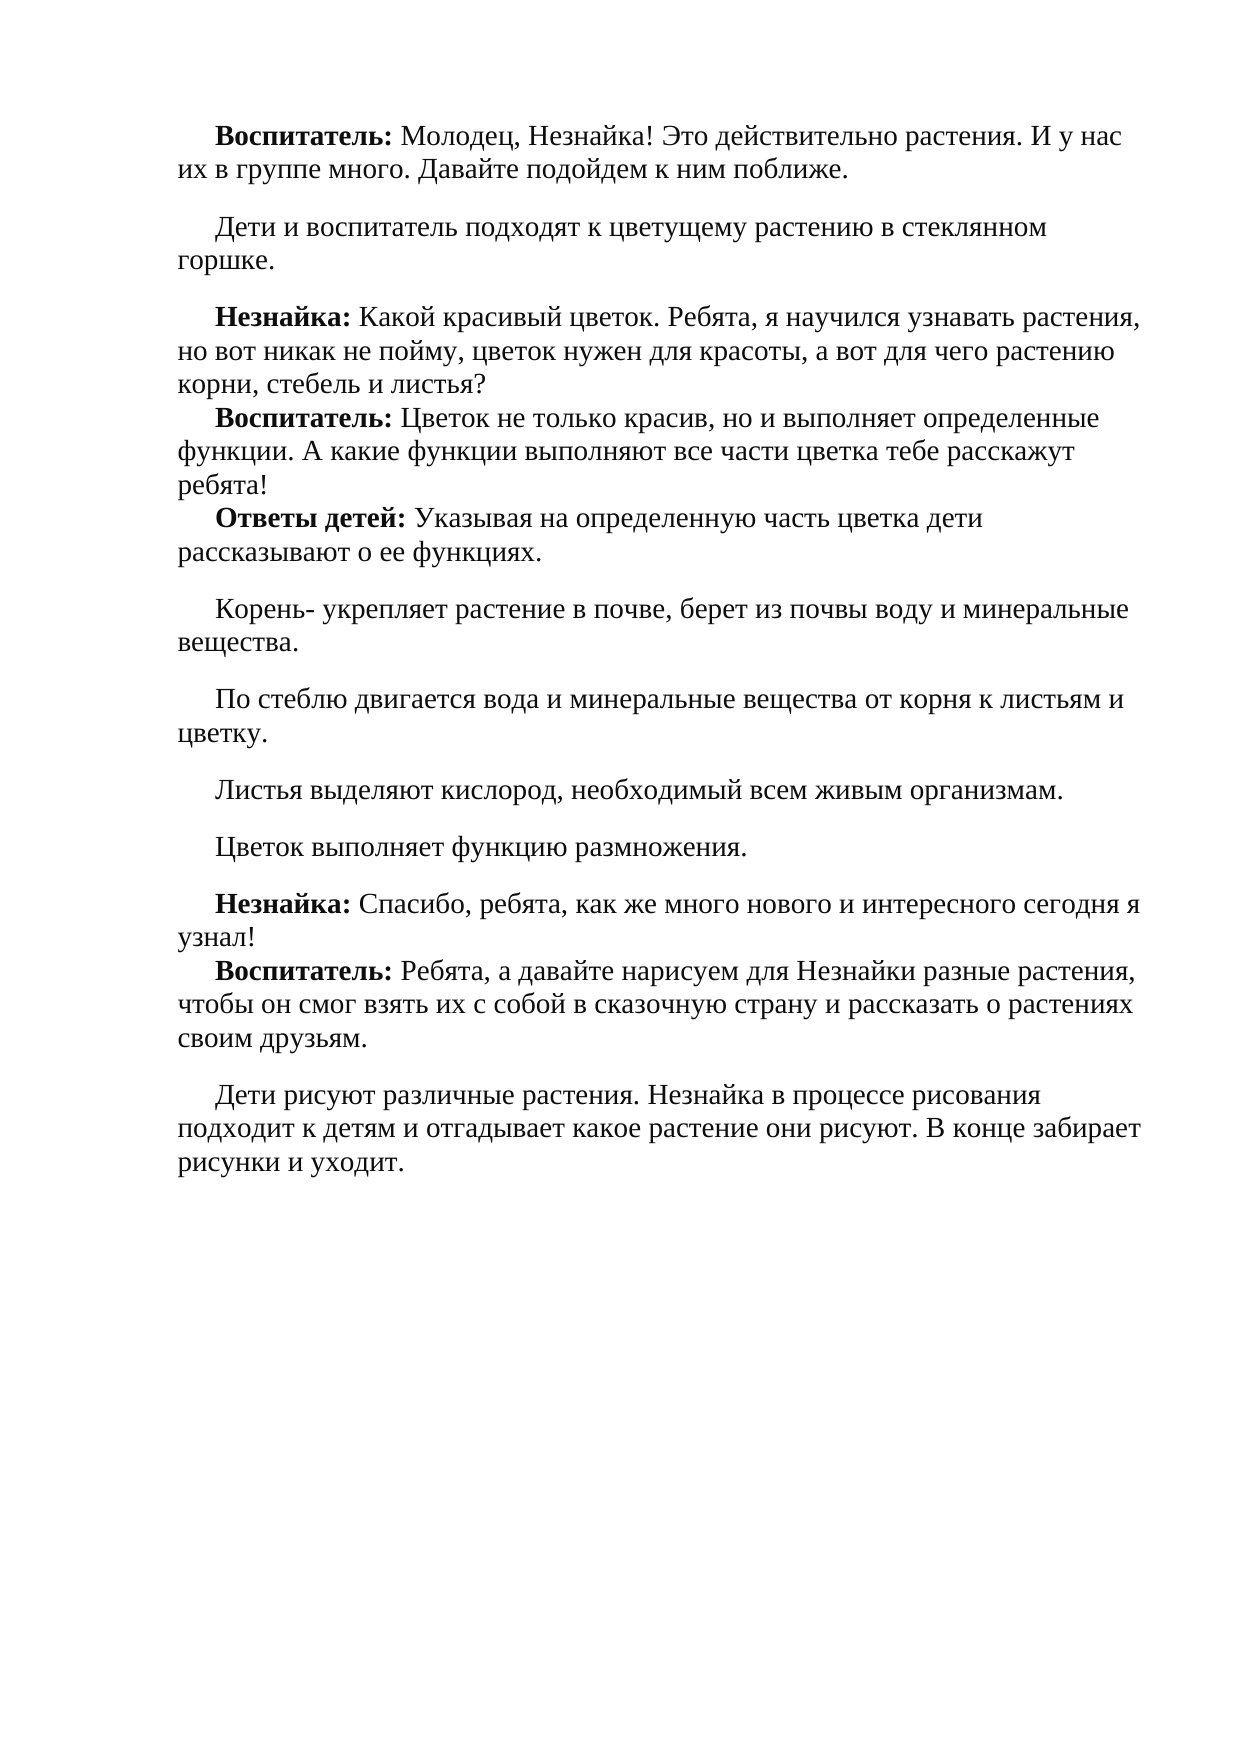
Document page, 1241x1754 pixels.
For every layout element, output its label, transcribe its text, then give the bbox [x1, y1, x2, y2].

text Дети и воспитатель подходят к цветущему растению в стеклянном горшке. [177, 209, 1152, 276]
text Корень- укрепляет растение в почве, берет из почвы воду и минеральные вещества. [177, 591, 1152, 658]
text Ответы детей: Указывая на определенную часть цветка дети рассказывают о ее функциях. [177, 500, 1152, 567]
text Воспитатель: Ребята, а давайте нарисуем для Незнайки разные растения, чтобы он смог взять их с собой в сказочную страну и рассказать о растениях своим друзьям. [177, 953, 1152, 1054]
text Незнайка: Какой красивый цветок. Ребята, я научился узнавать растения, но вот никак не пойму, цветок нужен для красоты, а вот для чего растению корни, стебель и листья? [177, 299, 1152, 400]
text Дети рисуют различные растения. Незнайка в процессе рисования подходит к детям и отгадывает какое растение они рисуют. В конце забирает рисунки и уходит. [177, 1077, 1152, 1178]
text Воспитатель: Цветок не только красив, но и выполняет определенные функции. А какие функции выполняют все части цветка тебе расскажут ребята! [177, 400, 1152, 500]
text Цветок выполняет функцию размножения. [177, 829, 1152, 862]
text Воспитатель: Молодец, Незнайка! Это действительно растения. И у нас их в группе много. Давайте подойдем к ним поближе. [177, 118, 1152, 185]
text По стеблю двигается вода и минеральные вещества от корня к листьям и цветку. [177, 681, 1152, 748]
text Листья выделяют кислород, необходимый всем живым организмам. [177, 772, 1152, 806]
text Незнайка: Спасибо, ребята, как же много нового и интересного сегодня я узнал! [177, 886, 1152, 953]
